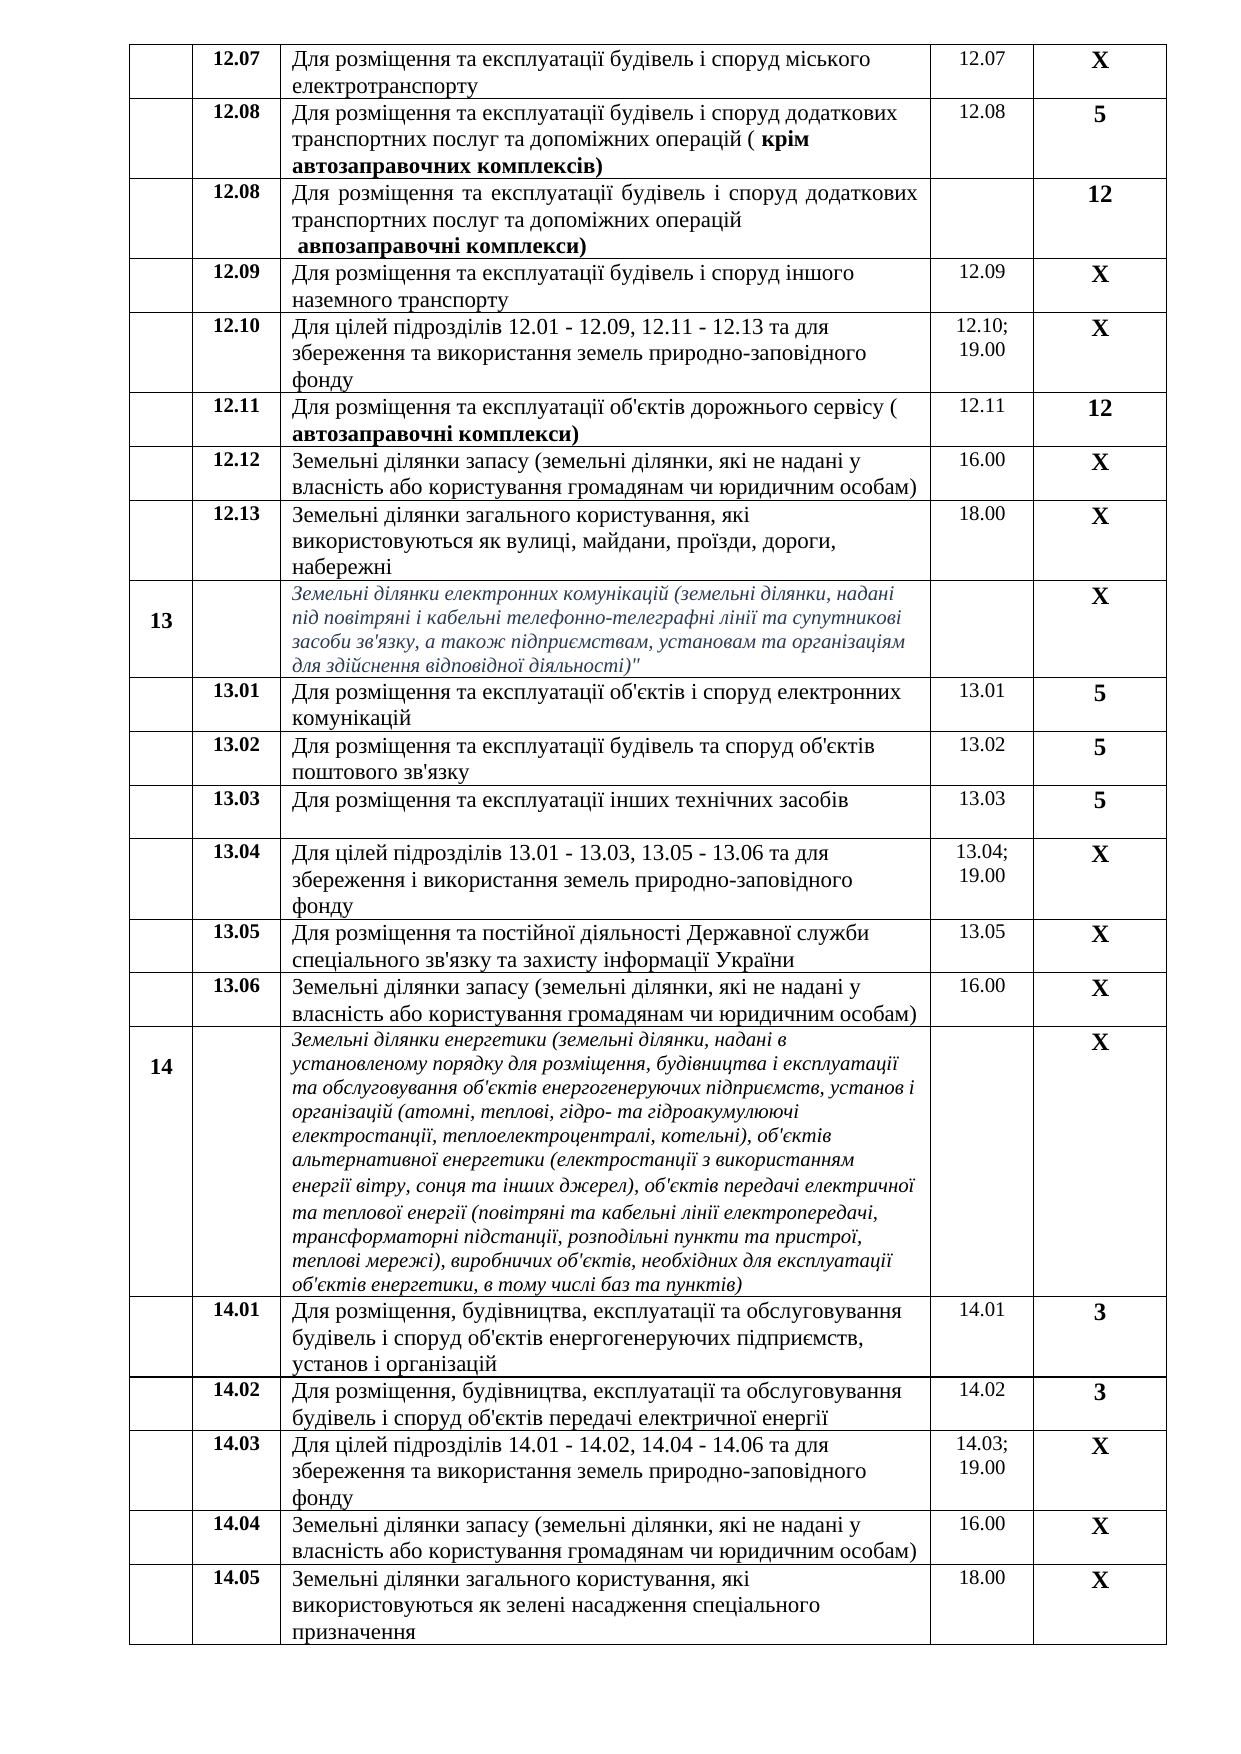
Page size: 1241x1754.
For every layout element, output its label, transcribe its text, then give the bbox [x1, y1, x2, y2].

table_cell 14.02 [193, 1378, 280, 1430]
table_cell [130, 259, 192, 312]
table_cell 14.05 [193, 1565, 280, 1644]
table_cell 12 [1034, 393, 1166, 446]
table_cell 12.08 [193, 179, 280, 258]
table_cell Для розміщення, будівництва, експлуатації та обслуговування будівель і споруд об'єктів енергогенеруючих підприємств, установ і організацій [281, 1297, 930, 1376]
table_cell [130, 1378, 192, 1430]
table_cell Х [1034, 259, 1166, 312]
table_cell 13.04 [193, 839, 280, 918]
table_cell 12.11 [931, 393, 1033, 446]
table_cell [931, 1027, 1033, 1296]
table_cell [130, 313, 192, 392]
table_cell [130, 1511, 192, 1564]
table_cell 14.04 [193, 1511, 280, 1564]
table_cell Х [1034, 839, 1166, 918]
table_cell Х [1034, 1027, 1166, 1296]
table_cell Х [1034, 1511, 1166, 1564]
table_cell Х [1034, 1565, 1166, 1644]
table_cell [130, 732, 192, 784]
table_cell Х [1034, 973, 1166, 1026]
table_cell Х [1034, 313, 1166, 392]
table_cell Для цілей підрозділів 12.01 - 12.09, 12.11 - 12.13 та для збереження та використання земель природно-заповідного фонду [281, 313, 930, 392]
table_cell Х [1034, 447, 1166, 500]
table_cell 13.01 [193, 678, 280, 731]
table_cell [130, 678, 192, 731]
table_cell 14.03; 19.00 [931, 1431, 1033, 1510]
table_cell 14.01 [931, 1297, 1033, 1376]
table_cell [130, 786, 192, 838]
table_cell 13.02 [193, 732, 280, 784]
table_cell Для розміщення та експлуатації об'єктів дорожнього сервісу ( автозаправочні комплекси) [281, 393, 930, 446]
table_cell 3 [1034, 1297, 1166, 1376]
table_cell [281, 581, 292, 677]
table_cell 13.06 [193, 973, 280, 1026]
table_cell [931, 179, 1033, 258]
table_cell Х [1034, 501, 1166, 580]
table_cell 5 [1034, 678, 1166, 731]
table_cell [193, 1027, 280, 1296]
table_cell [130, 1431, 192, 1510]
table_cell 12.10; 19.00 [931, 313, 1033, 392]
table_cell 14.02 [931, 1378, 1033, 1430]
table_cell 5 [1034, 732, 1166, 784]
table_cell Х [1034, 920, 1166, 972]
table_cell [130, 501, 192, 580]
table_cell 12.07 [193, 45, 280, 98]
table_cell Земельні ділянки запасу (земельні ділянки, які не надані у власність або користування громадянам чи юридичним особам) [281, 973, 930, 1026]
table_cell Земельні ділянки загального користування, які використовуються як зелені насадження спеціального призначення [281, 1565, 930, 1644]
table_cell Земельні ділянки запасу (земельні ділянки, які не надані у власність або користування громадянам чи юридичним особам) [281, 1511, 930, 1564]
table_cell 16.00 [931, 1511, 1033, 1564]
table_cell 14.01 [193, 1297, 280, 1376]
table_cell Х [1034, 45, 1166, 98]
table_cell Для розміщення та експлуатації будівель і споруд додаткових транспортних послуг та допоміжних операцій ( крім автозаправочних комплексів) [281, 99, 930, 178]
table_cell 13 [130, 581, 192, 677]
table_cell Для розміщення та експлуатації інших технічних засобів [281, 786, 930, 838]
table_cell Для розміщення та постійної діяльності Державної служби спеціального зв'язку та захисту інформації України [281, 920, 930, 972]
table_cell [193, 581, 280, 677]
table_cell Для розміщення та експлуатації будівель і споруд іншого наземного транспорту [281, 259, 930, 312]
table_cell Земельні ділянки загального користування, які використовуються як вулиці, майдани, проїзди, дороги, набережні [281, 501, 930, 580]
table_cell 12.13 [193, 501, 280, 580]
table_cell [130, 45, 192, 98]
table_cell 14.03 [193, 1431, 280, 1510]
table_cell 13.01 [931, 678, 1033, 731]
table_cell [130, 839, 192, 918]
table_cell Для цілей підрозділів 14.01 - 14.02, 14.04 - 14.06 та для збереження та використання земель природно-заповідного фонду [281, 1431, 930, 1510]
table_cell 16.00 [931, 447, 1033, 500]
table_cell [130, 99, 192, 178]
table_cell Земельні ділянки електронних комунікацій (земельні ділянки, надані під повітряні і кабельні телефонно-телеграфні лінії та супутникові засоби зв'язку, а також підприємствам, установам та організаціям для здійснення відповідної діяльності)" [640, 581, 930, 677]
table_cell [931, 581, 1033, 677]
table_cell [130, 1565, 192, 1644]
table_cell 12.11 [193, 393, 280, 446]
table_cell [130, 447, 192, 500]
table_cell 12.07 [931, 45, 1033, 98]
table_cell 13.03 [931, 786, 1033, 838]
table_cell [130, 393, 192, 446]
table_cell Земельні ділянки запасу (земельні ділянки, які не надані у власність або користування громадянам чи юридичним особам) [281, 447, 930, 500]
table_cell 13.04; 19.00 [931, 839, 1033, 918]
table_cell 13.05 [193, 920, 280, 972]
table_cell 13.03 [193, 786, 280, 838]
table_cell 18.00 [931, 1565, 1033, 1644]
table_cell Х [1034, 1431, 1166, 1510]
table_cell Земельні ділянки енергетики (земельні ділянки, надані в установленому порядку для розміщення, будівництва і експлуатації та обслуговування об'єктів енергогенеруючих підприємств, установ і організацій (атомні, теплові, гідро- та гідроакумулюючі електростанції, теплоелектроцентралі, котельні), об'єктів альтернативної енергетики (електростанції з використанням енергії вітру, сонця та інших джерел), об'єктів передачі електричної та теплової енергії (повітряні та кабельні лінії електропередачі, трансформаторні підстанції, розподільні пункти та пристрої, теплові мережі), виробничих об'єктів, необхідних для експлуатації об'єктів енергетики, в тому числі баз та пунктів) [281, 1027, 930, 1296]
table_cell 13.02 [931, 732, 1033, 784]
table_cell 12.12 [193, 447, 280, 500]
table_cell 3 [1034, 1378, 1166, 1430]
table_cell 12.09 [931, 259, 1033, 312]
table_cell 16.00 [931, 973, 1033, 1026]
table_cell Для розміщення та експлуатації будівель та споруд об'єктів поштового зв'язку [281, 732, 930, 784]
table_cell 5 [1034, 99, 1166, 178]
table_cell [130, 1297, 192, 1376]
table_cell 14 [130, 1027, 192, 1296]
table_cell Для цілей підрозділів 13.01 - 13.03, 13.05 - 13.06 та для збереження і використання земель природно-заповідного фонду [281, 839, 930, 918]
table_cell Для розміщення та експлуатації об'єктів і споруд електронних комунікацій [281, 678, 930, 731]
table_cell [130, 179, 192, 258]
table_cell [130, 920, 192, 972]
table_cell 12 [1034, 179, 1166, 258]
table_cell 13.05 [931, 920, 1033, 972]
table_cell 18.00 [931, 501, 1033, 580]
table_cell [130, 973, 192, 1026]
table_cell 12.09 [193, 259, 280, 312]
table_cell Для розміщення та експлуатації будівель і споруд міського електротранспорту [281, 45, 930, 98]
table_cell 5 [1034, 786, 1166, 838]
table_cell Х [1034, 581, 1166, 677]
table_cell 12.08 [193, 99, 280, 178]
table_cell Для розміщення, будівництва, експлуатації та обслуговування будівель і споруд об'єктів передачі електричної енергії [281, 1378, 930, 1430]
table_cell 12.08 [931, 99, 1033, 178]
table_cell 12.10 [193, 313, 280, 392]
table_cell Для розміщення та експлуатації будівель і споруд додаткових транспортних послуг та допоміжних операцій авпозаправочні комплекси) [281, 179, 930, 258]
